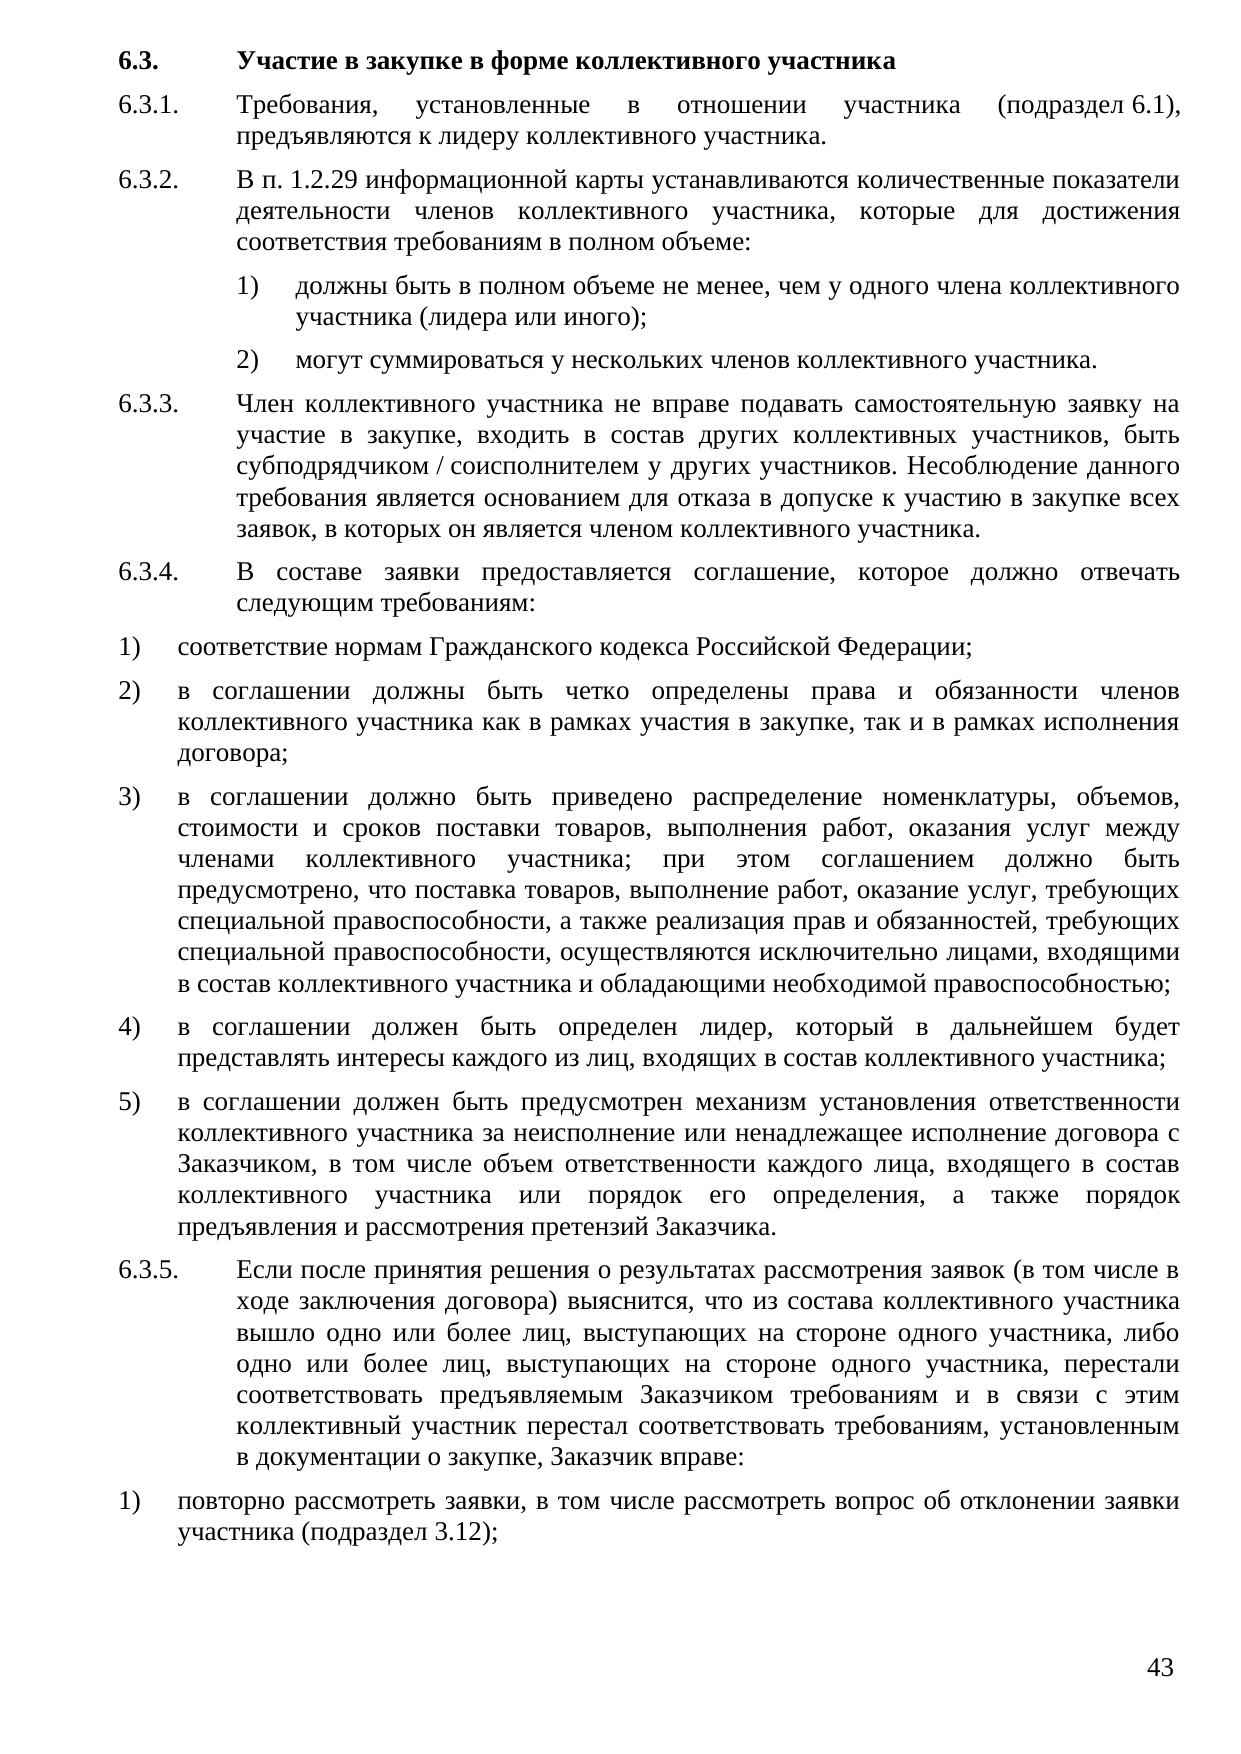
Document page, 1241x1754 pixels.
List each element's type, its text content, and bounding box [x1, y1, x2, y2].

list В п. 1.2.28 информационной карты устанавливаются количественные показатели деятельности членов коллективного участника, которые для достижения соответствия требованиям в полном объеме: [118, 163, 1181, 256]
text в соглашении должны быть четко определены права и обязанности членов коллективного участника как в рамках участия в закупке, так и в рамках исполнения договора; [118, 674, 1181, 767]
text соответствие нормам Гражданского кодекса Российской Федерации; [118, 630, 1181, 661]
text Требования, установленные в отношении участника (подраздел 6.1), предъявляются к лидеру коллективного участника. [118, 88, 1181, 150]
text повторно рассмотреть заявки, в том числе рассмотреть вопрос об отклонении заявки участника (подраздел 3.12); [118, 1484, 1181, 1546]
list могут суммироваться у нескольких членов коллективного участника. [236, 343, 1181, 375]
text в соглашении должен быть предусмотрен механизм установления ответственности коллективного участника за неисполнение или ненадлежащее исполнение договора с Заказчиком, в том числе объем ответственности каждого лица, входящего в состав коллективного участника или порядок его определения, а также порядок предъявления и рассмотрения претензий Заказчика. [118, 1085, 1181, 1241]
text в соглашении должен быть определен лидер, который в дальнейшем будет представлять интересы каждого из лиц, входящих в состав коллективного участника; [118, 1010, 1181, 1073]
text в соглашении должно быть приведено распределение номенклатуры, объемов, стоимости и сроков поставки товаров, выполнения работ, оказания услуг между членами коллективного участника; при этом соглашением должно быть предусмотрено, что поставка товаров, выполнение работ, оказание услуг, требующих специальной правоспособности, а также реализация прав и обязанностей, требующих специальной правоспособности, осуществляются исключительно лицами, входящими в состав коллективного участника и обладающими необходимой правоспособностью; [118, 780, 1181, 998]
text В составе заявки предоставляется соглашение, которое должно отвечать следующим требованиям: [118, 555, 1181, 618]
text Участие в закупке в форме коллективного участника [118, 44, 1181, 76]
text Если после принятия решения о результатах рассмотрения заявок (в том числе в ходе заключения договора) выяснится, что из состава коллективного участника вышло одно или более лиц, выступающих на стороне одного участника, либо одно или более лиц, выступающих на стороне одного участника, перестали соответствовать предъявляемым Заказчиком требованиям и в связи с этим коллективный участник перестал соответствовать требованиям, установленным в документации о закупке, Заказчик вправе: [118, 1253, 1181, 1471]
list должны быть в полном объеме не менее, чем у одного члена коллективного участника (лидера или иного); [236, 269, 1181, 331]
text Член коллективного участника не вправе подавать самостоятельную заявку на участие в закупке, входить в состав других коллективных участников, быть субподрядчиком / соисполнителем у других участников. Несоблюдение данного требования является основанием для отказа в допуске к участию в закупке всех заявок, в которых он является членом коллективного участника. [118, 387, 1181, 543]
